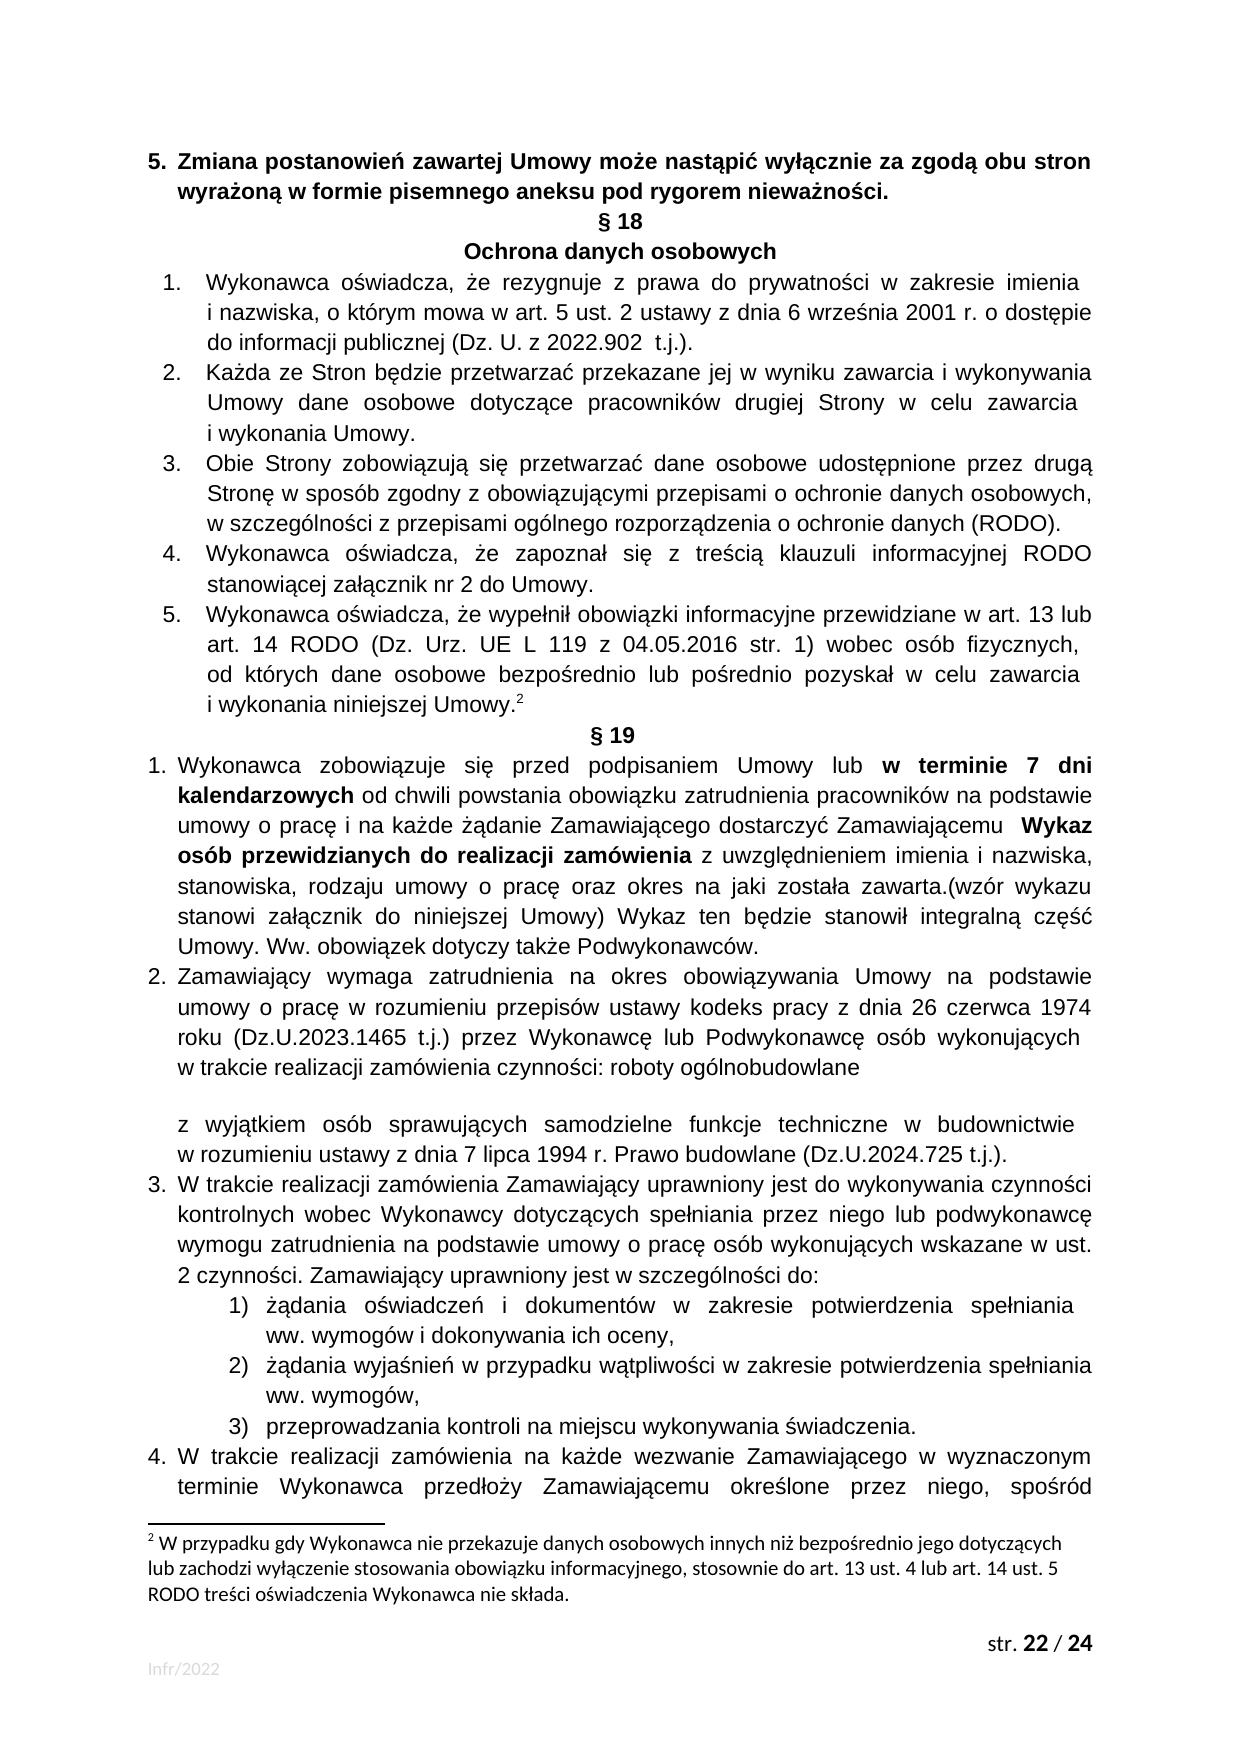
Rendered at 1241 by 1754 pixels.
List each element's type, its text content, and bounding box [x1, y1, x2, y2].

list żądania oświadczeń i dokumentów w zakresie potwierdzenia spełniania ww. wymogów i dokonywania ich oceny, [228, 1292, 1092, 1348]
list Wykonawca oświadcza, że wypełnił obowiązki informacyjne przewidziane w art. 13 lub art. 14 RODO (Dz. Urz. UE L 119 z 04.05.2016 str. 1) wobec osób fizycznych, od których dane osobowe bezpośrednio lub pośrednio pozyskał w celu zawarcia i wykonania niniejszej Umowy. [162, 601, 1092, 718]
list W trakcie realizacji zamówienia Zamawiający uprawniony jest do wykonywania czynności kontrolnych wobec Wykonawcy dotyczących spełniania przez niego lub podwykonawcę wymogu zatrudnienia na podstawie umowy o pracę osób wykonujących wskazane w ust. 2 czynności. Zamawiający uprawniony jest w szczególności do: [148, 1171, 1092, 1288]
list Wykonawca zobowiązuje się przed podpisaniem Umowy lub w terminie 7 dni kalendarzowych od chwili powstania obowiązku zatrudnienia pracowników na podstawie umowy o pracę i na każde żądanie Zamawiającego dostarczyć Zamawiającemu Wykaz osób przewidzianych do realizacji zamówienia z uwzględnieniem imienia i nazwiska, stanowiska, rodzaju umowy o pracę oraz okres na jaki została zawarta.(wzór wykazu stanowi załącznik do niniejszej Umowy) Wykaz ten będzie stanowił integralną część Umowy. Ww. obowiązek dotyczy także Podwykonawców. [148, 752, 1092, 959]
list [148, 1443, 1092, 1499]
list Zmiana postanowień zawartej Umowy może nastąpić wyłącznie za zgodą obu stron wyrażoną w formie pisemnego aneksu pod rygorem nieważności. [148, 148, 1092, 204]
text z wyjątkiem osób sprawujących samodzielne funkcje techniczne w budownictwie w rozumieniu ustawy z dnia 7 lipca 1994 r. Prawo budowlane (Dz.U.2024.725 t.j.). [177, 1111, 1092, 1167]
list Każda ze Stron będzie przetwarzać przekazane jej w wyniku zawarcia i wykonywania Umowy dane osobowe dotyczące pracowników drugiej Strony w celu zawarcia i wykonania Umowy. [162, 359, 1092, 446]
list przeprowadzania kontroli na miejscu wykonywania świadczenia. [228, 1413, 1092, 1439]
list żądania wyjaśnień w przypadku wątpliwości w zakresie potwierdzenia spełniania ww. wymogów, [228, 1352, 1092, 1409]
list Obie Strony zobowiązują się przetwarzać dane osobowe udostępnione przez drugą Stronę w sposób zgodny z obowiązującymi przepisami o ochronie danych osobowych, w szczególności z przepisami ogólnego rozporządzenia o ochronie danych (RODO). [162, 450, 1092, 537]
text § 19 [516, 722, 1092, 748]
text § 18 [148, 208, 1092, 234]
text Ochrona danych osobowych [148, 238, 1092, 265]
list Zamawiający wymaga zatrudnienia na okres obowiązywania Umowy na podstawie umowy o pracę w rozumieniu przepisów ustawy kodeks pracy z dnia 26 czerwca 1974 roku (Dz.U.2023.1465 t.j.) przez Wykonawcę lub Podwykonawcę osób wykonujących w trakcie realizacji zamówienia czynności: roboty ogólnobudowlane [148, 963, 1092, 1080]
list Wykonawca oświadcza, że rezygnuje z prawa do prywatności w zakresie imienia i nazwiska, o którym mowa w art. 5 ust. 2 ustawy z dnia 6 września 2001 r. o dostępie do informacji publicznej (Dz. U. z 2022.902 t.j.). [162, 268, 1092, 355]
list Wykonawca oświadcza, że zapoznał się z treścią klauzuli informacyjnej RODO stanowiącej załącznik nr 2 do Umowy. [162, 540, 1092, 597]
